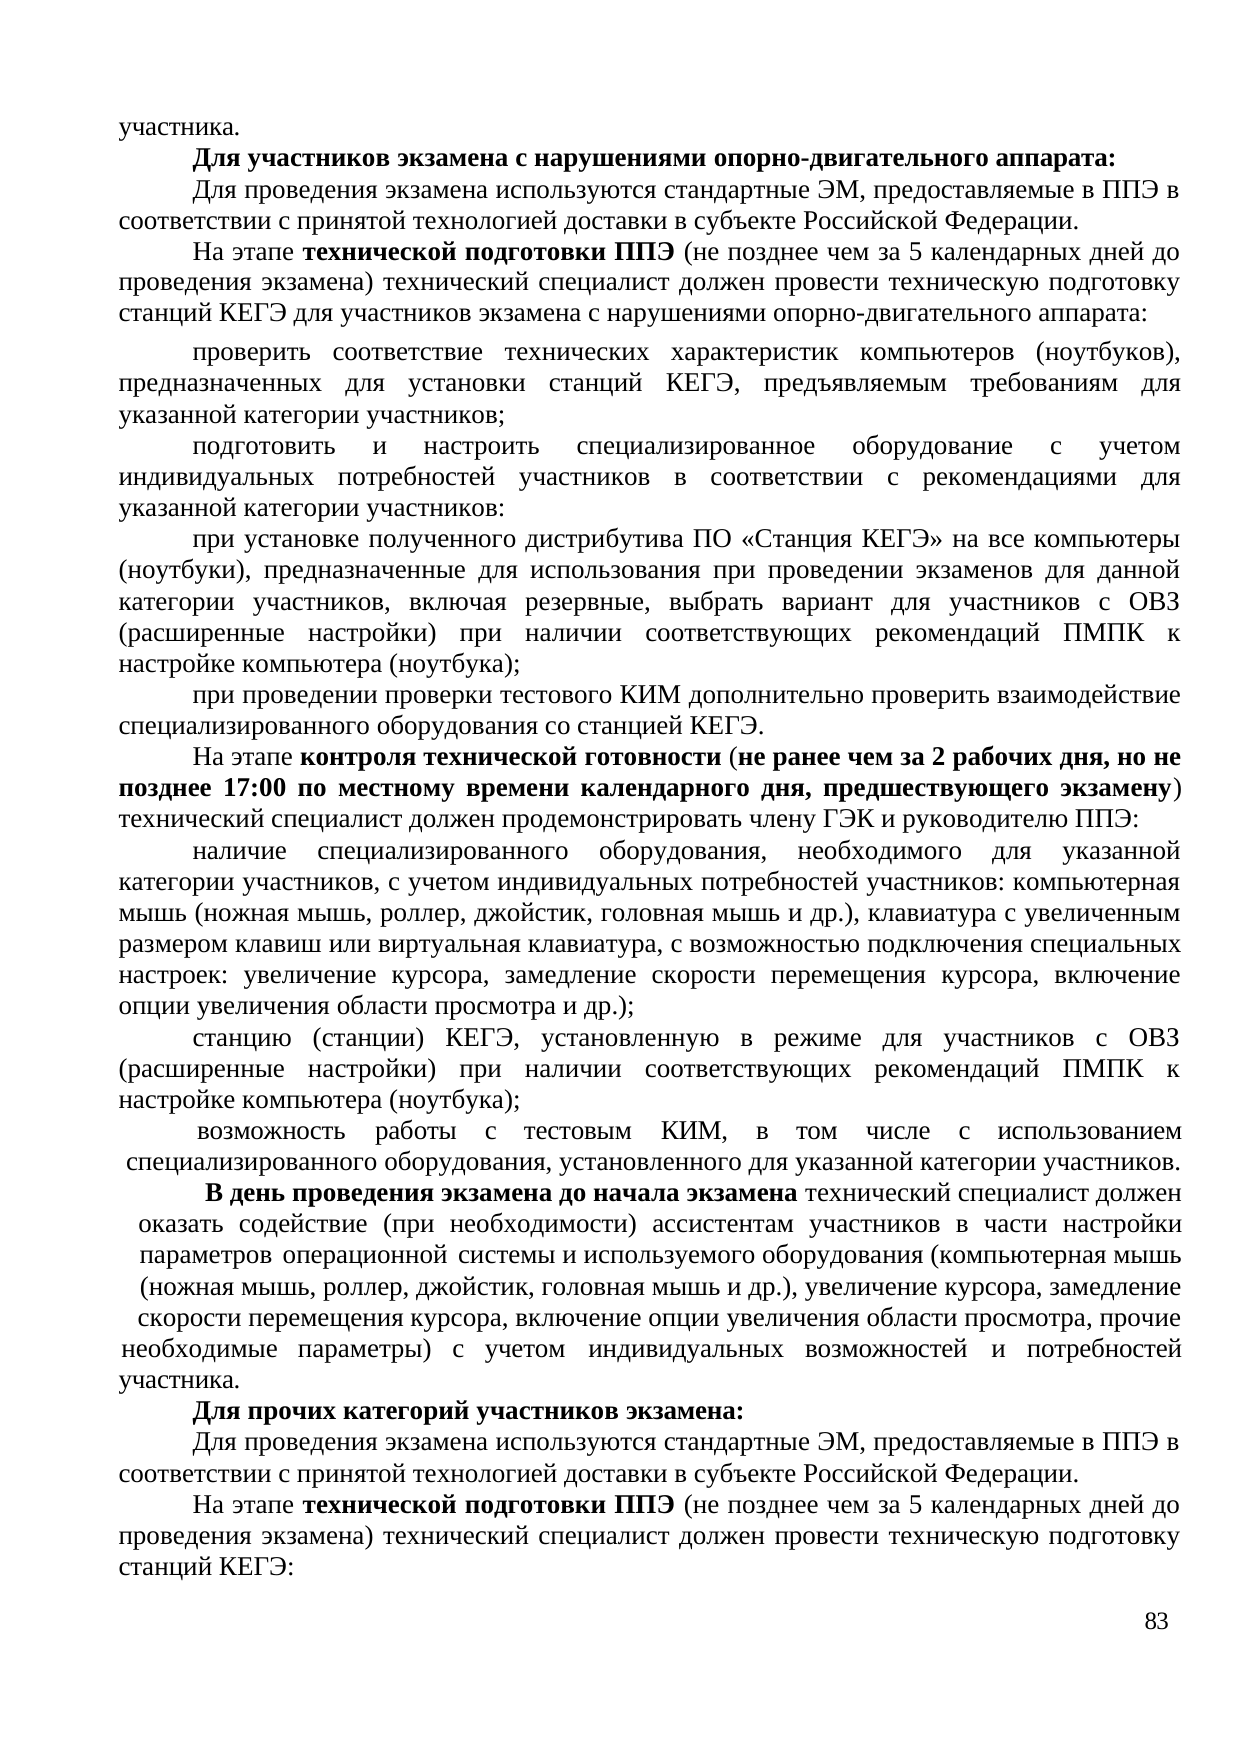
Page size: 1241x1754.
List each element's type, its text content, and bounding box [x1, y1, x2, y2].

text На этапе технической подготовки ППЭ (не позднее чем за 5 календарных дней до проведения экзамена) технический специалист должен провести техническую подготовку станций КЕГЭ: [118, 1488, 1181, 1581]
text при проведении проверки тестового КИМ дополнительно проверить взаимодействие специализированного оборудования со станцией КЕГЭ. [118, 678, 1181, 740]
text при установке полученного дистрибутива ПО «Станция КЕГЭ» на все компьютеры (ноутбуки), предназначенные для использования при проведении экзаменов для данной категории участников, включая резервные, выбрать вариант для участников с ОВЗ (расширенные настройки) при наличии соответствующих рекомендаций ПМПК к настройке компьютера (ноутбука); [118, 522, 1182, 678]
text наличие специализированного оборудования, необходимого для указанной категории участников, с учетом индивидуальных потребностей участников: компьютерная мышь (ножная мышь, роллер, джойстик, головная мышь и др.), клавиатура с увеличенным размером клавиш или виртуальная клавиатура, с возможностью подключения специальных настроек: увеличение курсора, замедление скорости перемещения курсора, включение опции увеличения области просмотра и др.); [118, 834, 1182, 1021]
text проверить соответствие технических характеристик компьютеров (ноутбуков), предназначенных для установки станций КЕГЭ, предъявляемым требованиям для указанной категории участников; [118, 335, 1182, 429]
text участника. [118, 1363, 1217, 1394]
subtitle Для участников экзамена с нарушениями опорно-двигательного аппарата: [192, 142, 1217, 173]
text подготовить и настроить специализированное оборудование с учетом индивидуальных потребностей участников в соответствии с рекомендациями для указанной категории участников: [118, 429, 1181, 522]
text Для проведения экзамена используются стандартные ЭМ, предоставляемые в ППЭ в соответствии с принятой технологией доставки в субъекте Российской Федерации. [118, 1426, 1181, 1488]
text возможность работы с тестовым КИМ, в том числе с использованием специализированного оборудования, установленного для указанной категории участников. В день проведения экзамена до начала экзамена технический специалист должен оказать содействие (при необходимости) ассистентам участников в части настройки параметров операционной системы и используемого оборудования (компьютерная мышь (ножная мышь, роллер, джойстик, головная мышь и др.), увеличение курсора, замедление скорости перемещения курсора, включение опции увеличения области просмотра, прочие необходимые параметры) с учетом индивидуальных возможностей и потребностей [118, 1114, 1182, 1363]
text станцию (станции) КЕГЭ, установленную в режиме для участников с ОВЗ (расширенные настройки) при наличии соответствующих рекомендаций ПМПК к настройке компьютера (ноутбука); [118, 1021, 1181, 1114]
subtitle Для прочих категорий участников экзамена: [192, 1394, 1217, 1426]
text На этапе технической подготовки ППЭ (не позднее чем за 5 календарных дней до проведения экзамена) технический специалист должен провести техническую подготовку станций КЕГЭ для участников экзамена с нарушениями опорно-двигательного аппарата: [118, 236, 1181, 327]
text На этапе контроля технической готовности (не ранее чем за 2 рабочих дня, но не позднее 17:00 по местному времени календарного дня, предшествующего экзамену) технический специалист должен продемонстрировать члену ГЭК и руководителю ППЭ: [118, 740, 1182, 834]
text Для проведения экзамена используются стандартные ЭМ, предоставляемые в ППЭ в соответствии с принятой технологией доставки в субъекте Российской Федерации. [118, 173, 1181, 235]
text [118, 110, 1182, 142]
